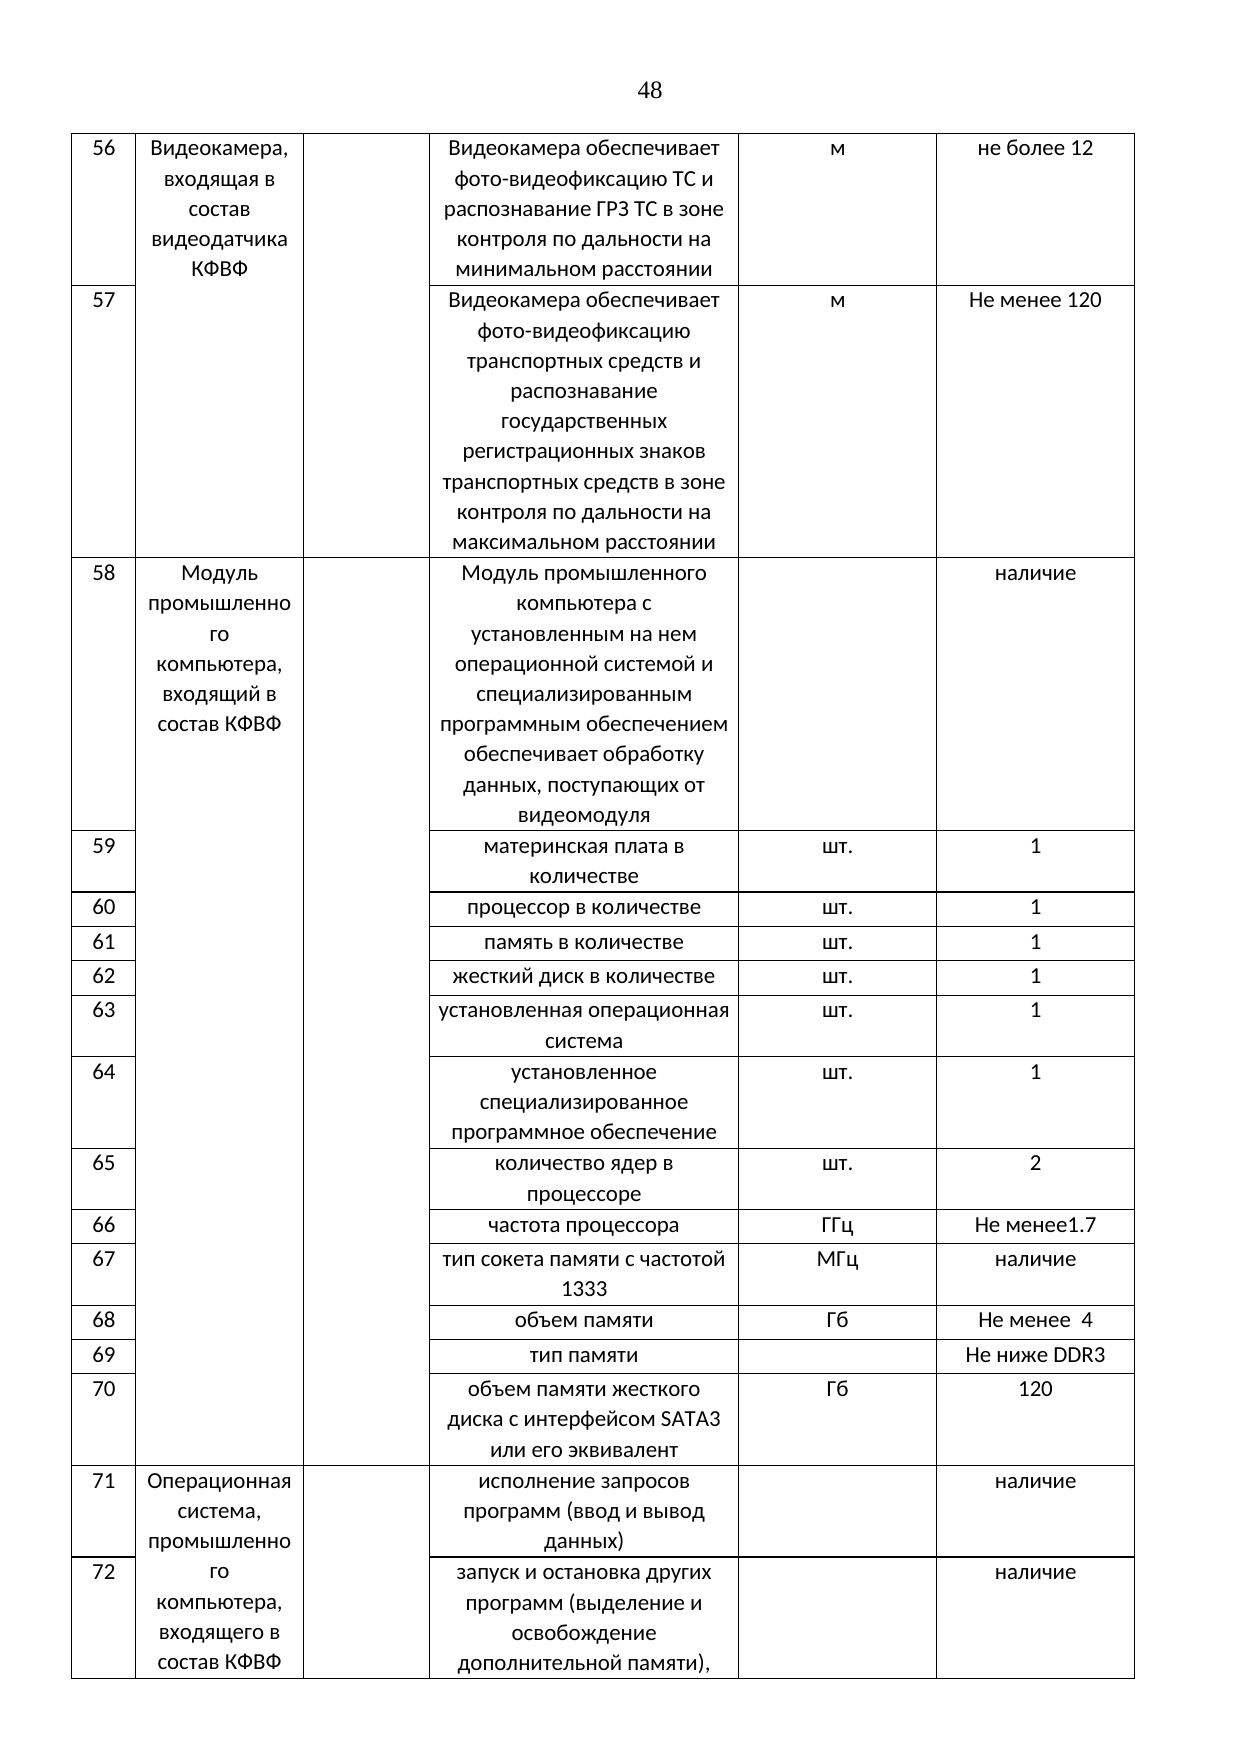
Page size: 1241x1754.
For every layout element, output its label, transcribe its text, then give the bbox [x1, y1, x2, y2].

table_cell шт. [739, 831, 936, 891]
table_cell 1 [937, 961, 1134, 994]
table_cell [739, 558, 936, 830]
table_cell исполнение запросов программ (ввод и вывод данных) [430, 1466, 738, 1556]
table_cell 72 [72, 1558, 135, 1678]
table_cell [304, 134, 429, 557]
table_cell запуск и остановка других программ (выделение и освобождение дополнительной памяти), [430, 1558, 738, 1678]
table_cell 2 [937, 1149, 1134, 1209]
table_cell частота процессора [430, 1210, 738, 1243]
table_cell шт. [739, 927, 936, 960]
table_cell процессор в количестве [430, 893, 738, 926]
table_cell 67 [72, 1244, 135, 1304]
table_cell [739, 1340, 936, 1373]
table_cell Модуль промышленного компьютера, входящий в состав КФВФ [136, 558, 303, 1465]
table_cell 56 [72, 134, 135, 284]
table_cell 63 [72, 996, 135, 1056]
table_cell Не менее 4 [937, 1306, 1134, 1339]
table_cell материнская плата в количестве [430, 831, 738, 891]
table_cell ГГц [739, 1210, 936, 1243]
table_cell объем памяти [430, 1306, 738, 1339]
table_cell установленное специализированное программное обеспечение [430, 1057, 738, 1147]
table_cell 1 [937, 1057, 1134, 1147]
table_cell тип памяти [430, 1340, 738, 1373]
table_cell шт. [739, 1149, 936, 1209]
table_cell Гб [739, 1306, 936, 1339]
table_cell 64 [72, 1057, 135, 1147]
table_cell 66 [72, 1210, 135, 1243]
table_cell шт. [739, 996, 936, 1056]
table_cell Операционная система, промышленного компьютера, входящего в состав КФВФ [136, 1466, 303, 1678]
table_cell [739, 1466, 936, 1556]
table_cell Видеокамера обеспечивает фото-видеофиксацию ТС и распознавание ГРЗ ТС в зоне контроля по дальности на минимальном расстоянии [430, 134, 738, 284]
table_cell 1 [937, 893, 1134, 926]
table_cell жесткий диск в количестве [430, 961, 738, 994]
table_cell [739, 1558, 936, 1678]
table_cell 60 [72, 893, 135, 926]
table_cell 1 [937, 831, 1134, 891]
table_cell 1 [937, 996, 1134, 1056]
table_cell 59 [72, 831, 135, 891]
table_cell 1 [937, 927, 1134, 960]
table_cell наличие [937, 1244, 1134, 1304]
table_cell м [739, 134, 936, 284]
table_cell 71 [72, 1466, 135, 1556]
table_cell 58 [72, 558, 135, 830]
table_cell 68 [72, 1306, 135, 1339]
table_cell Не ниже DDR3 [937, 1340, 1134, 1373]
table_cell количество ядер в процессоре [430, 1149, 738, 1209]
table_cell наличие [937, 558, 1134, 830]
table_cell установленная операционная система [430, 996, 738, 1056]
table_cell шт. [739, 893, 936, 926]
table_cell память в количестве [430, 927, 738, 960]
table_cell Модуль промышленного компьютера с установленным на нем операционной системой и специализированным программным обеспечением обеспечивает обработку данных, поступающих от видеомодуля [430, 558, 738, 830]
table_cell МГц [739, 1244, 936, 1304]
table_cell Гб [739, 1374, 936, 1465]
table_cell м [739, 286, 936, 557]
table_cell 70 [72, 1374, 135, 1465]
table_cell 65 [72, 1149, 135, 1209]
table_cell [304, 1466, 429, 1678]
table_cell Видеокамера обеспечивает фото-видеофиксацию транспортных средств и распознавание государственных регистрационных знаков транспортных средств в зоне контроля по дальности на максимальном расстоянии [430, 286, 738, 557]
table_cell 120 [937, 1374, 1134, 1465]
table_cell 57 [72, 286, 135, 557]
table_cell наличие [937, 1466, 1134, 1556]
table_cell Видеокамера, входящая в состав видеодатчика КФВФ [136, 134, 303, 557]
table_cell не более 12 [937, 134, 1134, 284]
table_cell объем памяти жесткого диска с интерфейсом SATA3 или его эквивалент [430, 1374, 738, 1465]
table_cell [304, 558, 429, 1465]
table_cell шт. [739, 1057, 936, 1147]
table_cell шт. [739, 961, 936, 994]
table_cell тип сокета памяти с частотой 1333 [430, 1244, 738, 1304]
table_cell 69 [72, 1340, 135, 1373]
table_cell 61 [72, 927, 135, 960]
table_cell наличие [937, 1558, 1134, 1678]
table_cell 62 [72, 961, 135, 994]
table_cell Не менее 120 [937, 286, 1134, 557]
table_cell Не менее1.7 [937, 1210, 1134, 1243]
